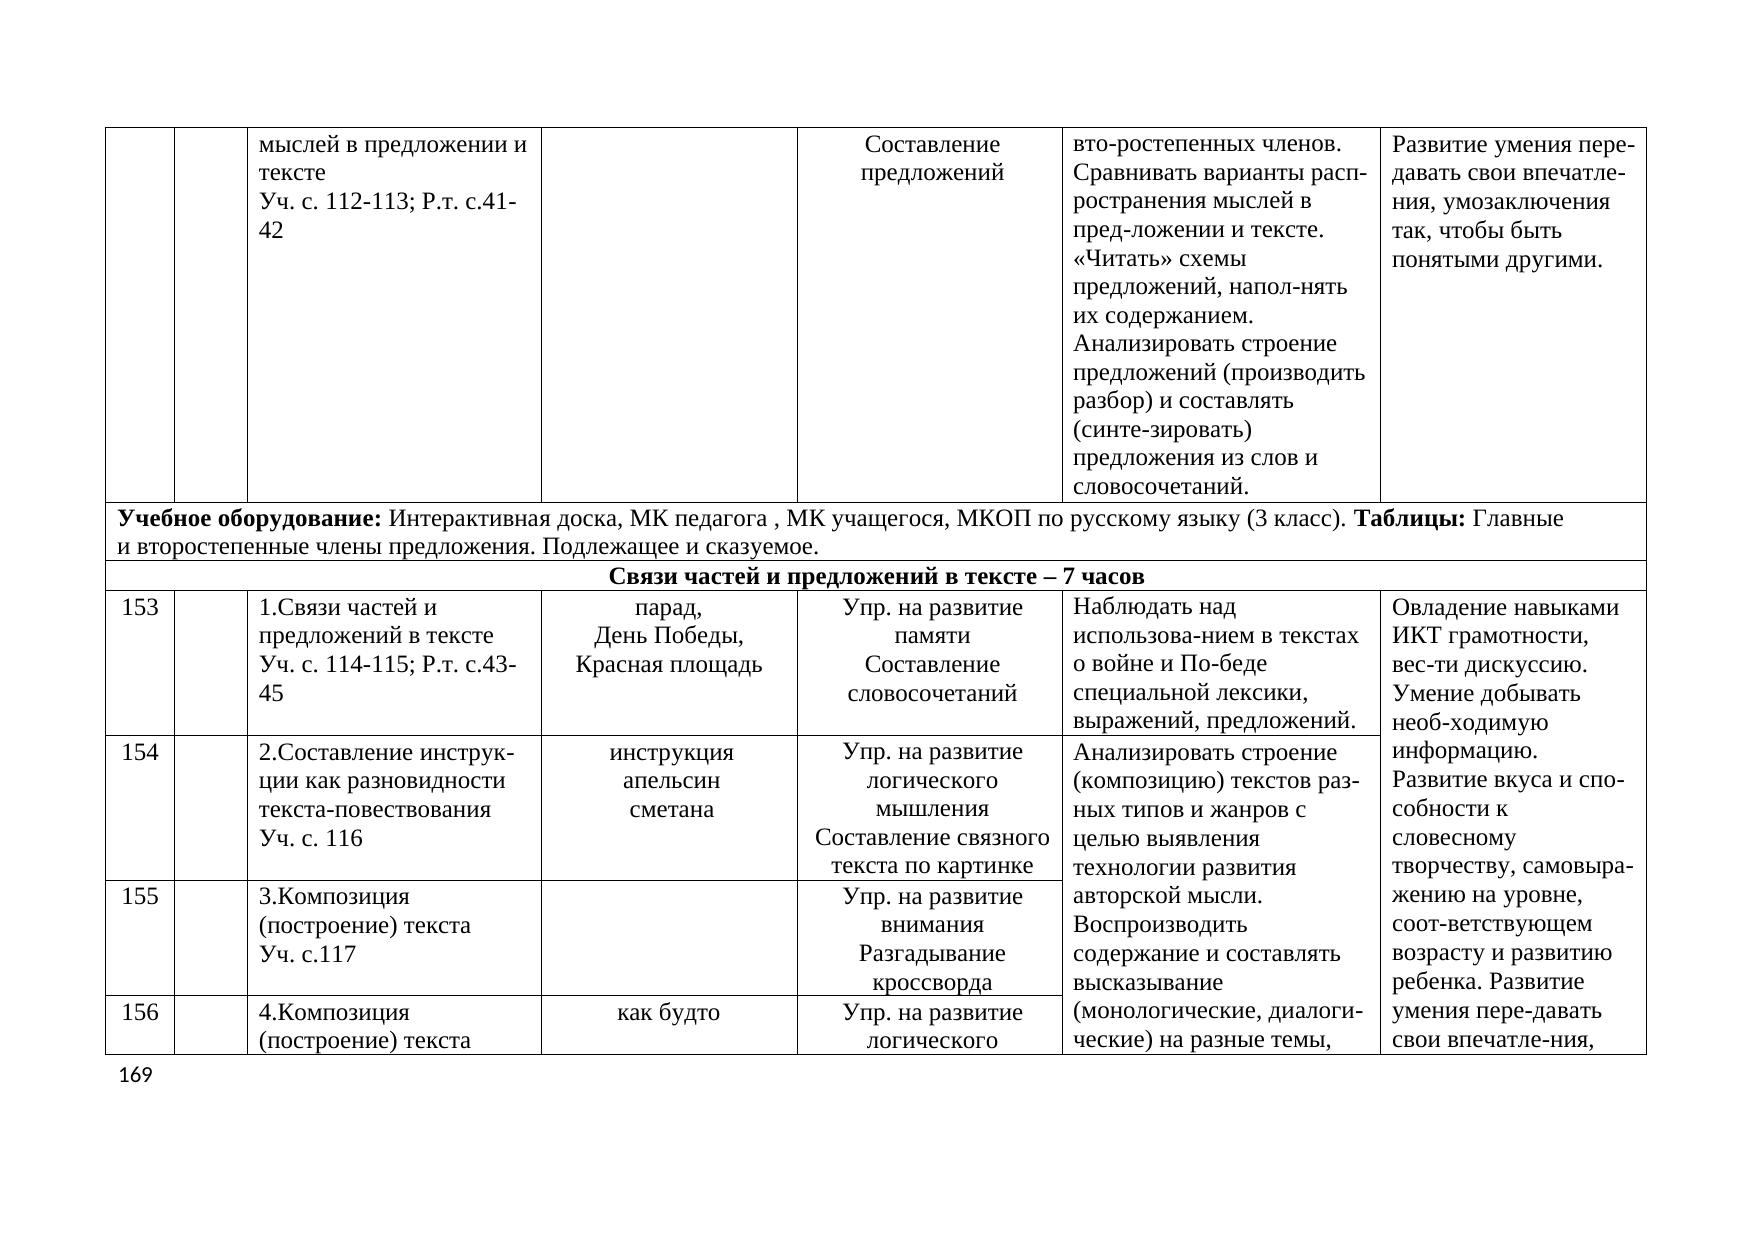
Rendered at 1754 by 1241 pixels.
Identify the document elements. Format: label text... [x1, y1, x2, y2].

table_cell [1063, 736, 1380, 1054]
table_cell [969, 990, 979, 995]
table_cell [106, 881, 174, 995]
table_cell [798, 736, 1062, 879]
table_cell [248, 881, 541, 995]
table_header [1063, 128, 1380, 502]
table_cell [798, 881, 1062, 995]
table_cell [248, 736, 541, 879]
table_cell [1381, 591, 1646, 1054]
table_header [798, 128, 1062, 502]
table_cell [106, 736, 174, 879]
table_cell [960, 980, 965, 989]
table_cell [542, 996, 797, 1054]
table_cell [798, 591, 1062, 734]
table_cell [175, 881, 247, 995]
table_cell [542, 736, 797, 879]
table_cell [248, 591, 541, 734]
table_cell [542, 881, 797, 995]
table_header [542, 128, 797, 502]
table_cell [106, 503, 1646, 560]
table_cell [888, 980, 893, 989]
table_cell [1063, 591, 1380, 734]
text 169 [118, 1060, 1667, 1088]
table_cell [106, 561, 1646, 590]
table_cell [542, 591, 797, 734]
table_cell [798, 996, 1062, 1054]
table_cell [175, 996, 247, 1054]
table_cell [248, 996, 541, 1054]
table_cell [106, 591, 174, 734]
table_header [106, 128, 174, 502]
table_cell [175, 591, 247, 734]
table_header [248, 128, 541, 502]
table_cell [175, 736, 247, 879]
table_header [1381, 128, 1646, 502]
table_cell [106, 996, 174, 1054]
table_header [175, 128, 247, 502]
